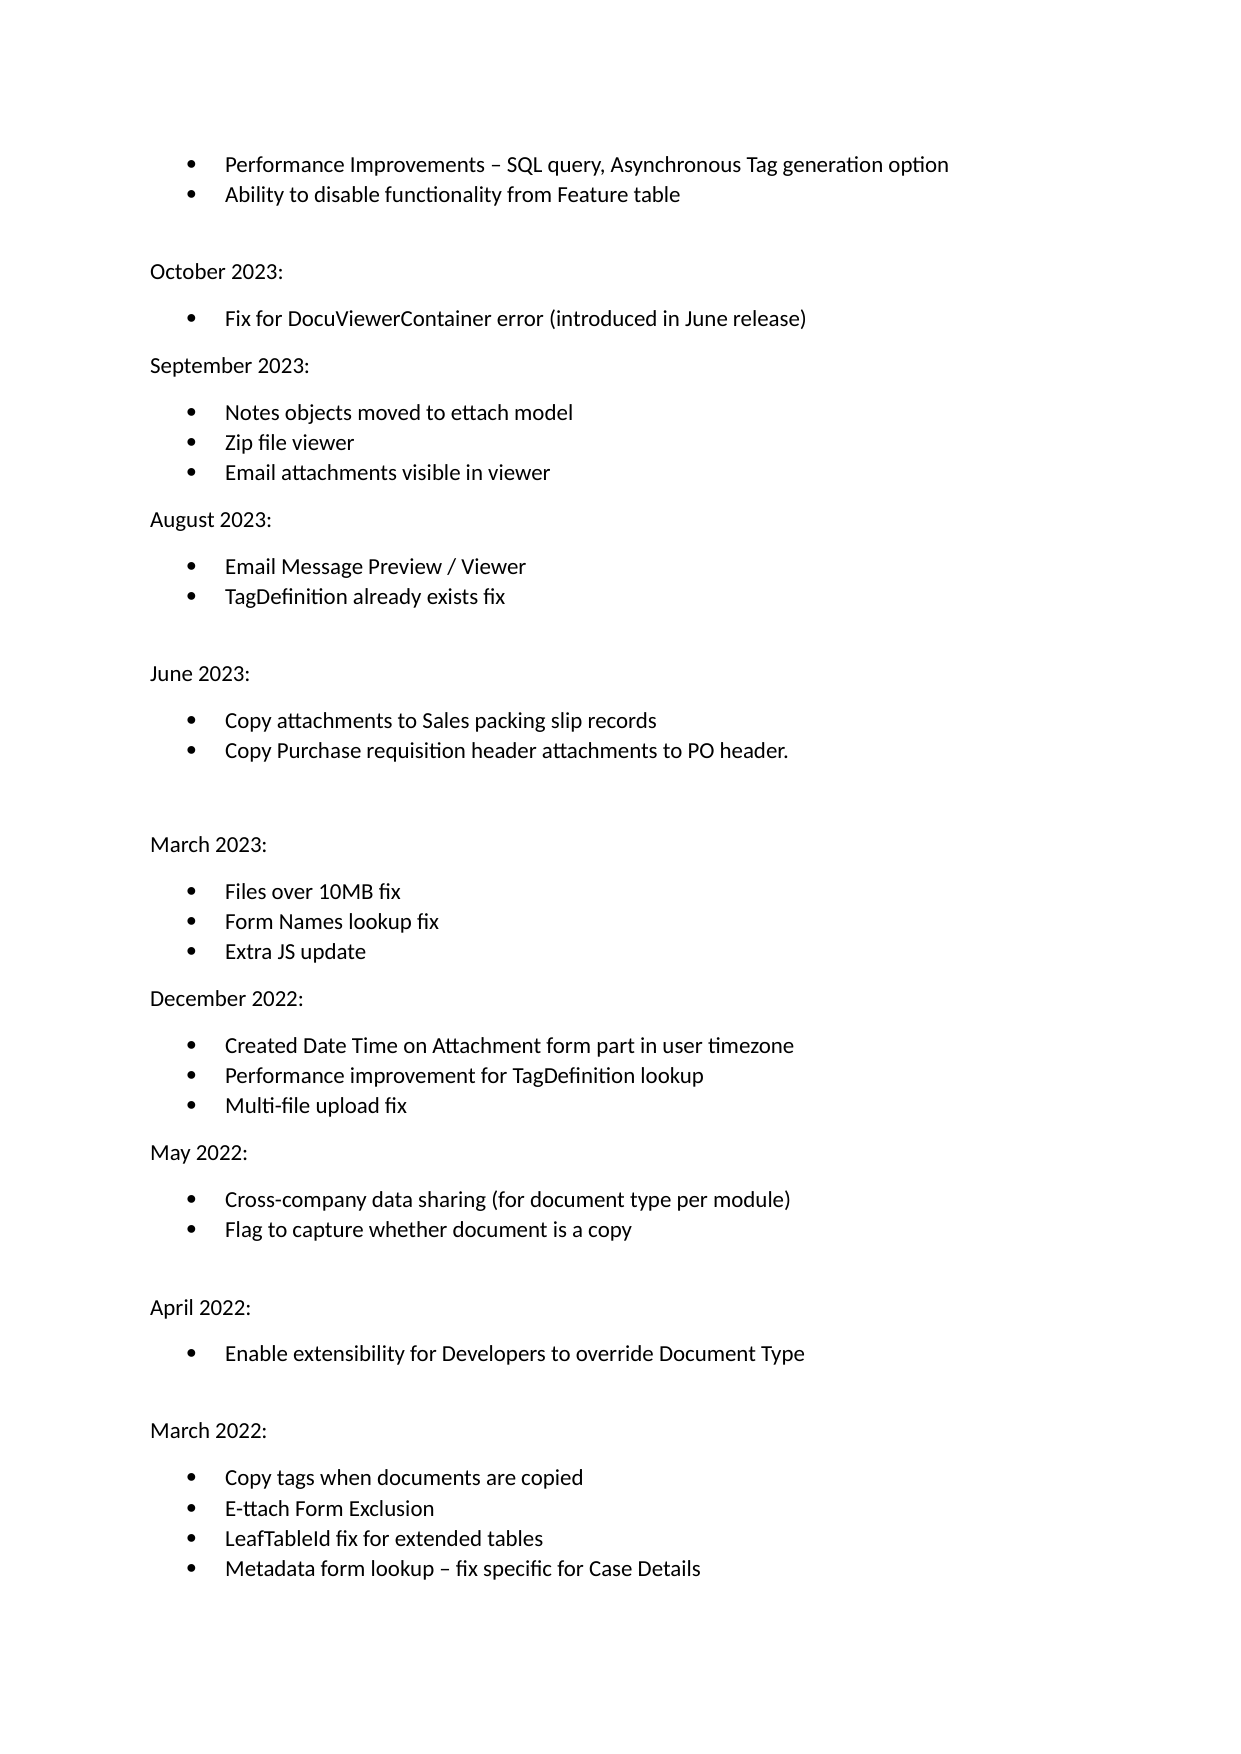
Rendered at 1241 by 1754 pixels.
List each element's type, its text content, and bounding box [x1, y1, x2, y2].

list Ability to disable functionality from Feature table [187, 180, 1090, 208]
text October 2023: [150, 257, 1090, 285]
text March 2023: [150, 830, 1090, 858]
list Copy tags when documents are copied [187, 1463, 1090, 1492]
list Email attachments visible in viewer [187, 458, 1090, 486]
list Extra JS update [187, 937, 1090, 966]
list Copy attachments to Sales packing slip records [187, 706, 1090, 734]
list Fix for DocuViewerContainer error (introduced in June release) [187, 304, 1090, 332]
list TagDefinition already exists fix [187, 582, 1090, 610]
list Cross-company data sharing (for document type per module) [187, 1185, 1090, 1213]
text June 2023: [150, 659, 1090, 687]
list Enable extensibility for Developers to override Document Type [187, 1339, 1090, 1368]
list Flag to capture whether document is a copy [187, 1216, 1090, 1244]
text March 2022: [150, 1417, 1090, 1445]
list Notes objects moved to ettach model [187, 398, 1090, 426]
list Created Date Time on Attachment form part in user timezone [187, 1031, 1090, 1059]
list Form Names lookup fix [187, 907, 1090, 935]
list Performance Improvements – SQL query, Asynchronous Tag generation option [187, 150, 1090, 178]
list E-ttach Form Exclusion [187, 1494, 1090, 1522]
list Copy Purchase requisition header attachments to PO header. [187, 736, 1090, 764]
list Multi-file upload fix [187, 1092, 1090, 1120]
text April 2022: [150, 1293, 1090, 1321]
list Metadata form lookup – fix specific for Case Details [187, 1554, 1090, 1582]
list Files over 10MB fix [187, 877, 1090, 905]
list Performance improvement for TagDefinition lookup [187, 1061, 1090, 1089]
list Zip file viewer [187, 428, 1090, 456]
text December 2022: [150, 984, 1090, 1012]
list LeafTableId fix for extended tables [187, 1524, 1090, 1552]
text August 2023: [150, 505, 1090, 533]
list Email Message Preview / Viewer [187, 552, 1090, 580]
text May 2022: [150, 1138, 1090, 1167]
text September 2023: [150, 351, 1090, 379]
